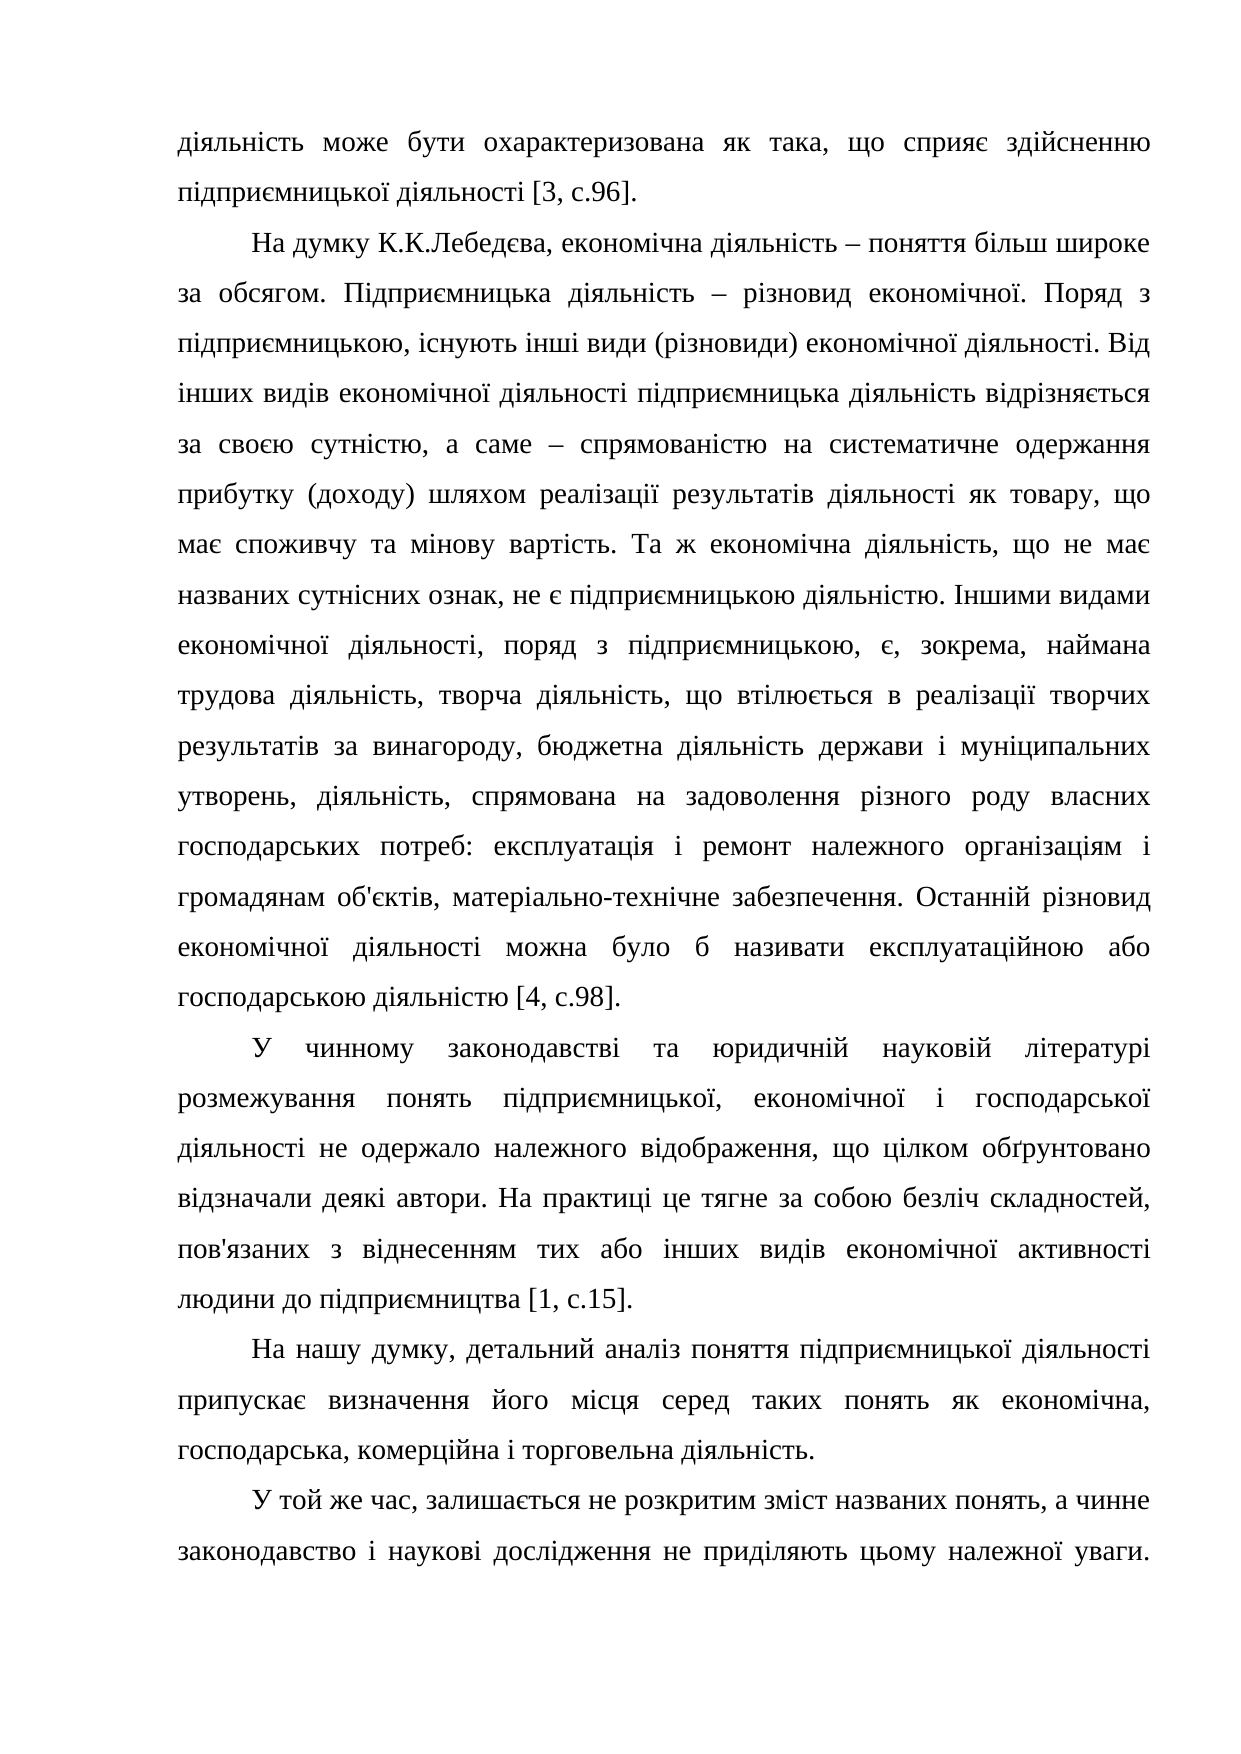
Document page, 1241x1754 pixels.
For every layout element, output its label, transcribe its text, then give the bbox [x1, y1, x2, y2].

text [177, 124, 1152, 208]
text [177, 1482, 1152, 1566]
text У чинному законодавстві та юридичній науковій літературі розмежування понять підприємницької, економічної і господарської діяльності не одержало належного відображення, що цілком обґрунтовано відзначали деякі автори. На практиці це тягне за собою безліч складностей, пов'язаних з віднесенням тих або інших видів економічної активності людини до підприємництва [1, с.15]. [177, 1030, 1152, 1315]
text На думку К.К.Лебедєва, економічна діяльність – поняття більш широке за обсягом. Підприємницька діяльність – різновид економічної. Поряд з підприємницькою, існують інші види (різновиди) економічної діяльності. Від інших видів економічної діяльності підприємницька діяльність відрізняється за своєю сутністю, а саме – спрямованістю на систематичне одержання прибутку (доходу) шляхом реалізації результатів діяльності як товару, що має споживчу та мінову вартість. Та ж економічна діяльність, що не має названих сутнісних ознак, не є підприємницькою діяльністю. Іншими видами економічної діяльності, поряд з підприємницькою, є, зокрема, наймана трудова діяльність, творча діяльність, що втілюється в реалізації творчих результатів за винагороду, бюджетна діяльність держави і муніципальних утворень, діяльність, спрямована на задоволення різного роду власних господарських потреб: експлуатація і ремонт належного організаціям і громадянам об'єктів, матеріально-технічне забезпечення. Останній різновид економічної діяльності можна було б називати експлуатаційною або господарською діяльністю [4, с.98]. [177, 225, 1152, 1013]
text На нашу думку, детальний аналіз поняття підприємницької діяльності припускає визначення його місця серед таких понять як економічна, господарська, комерційна і торговельна діяльність. [177, 1332, 1152, 1466]
